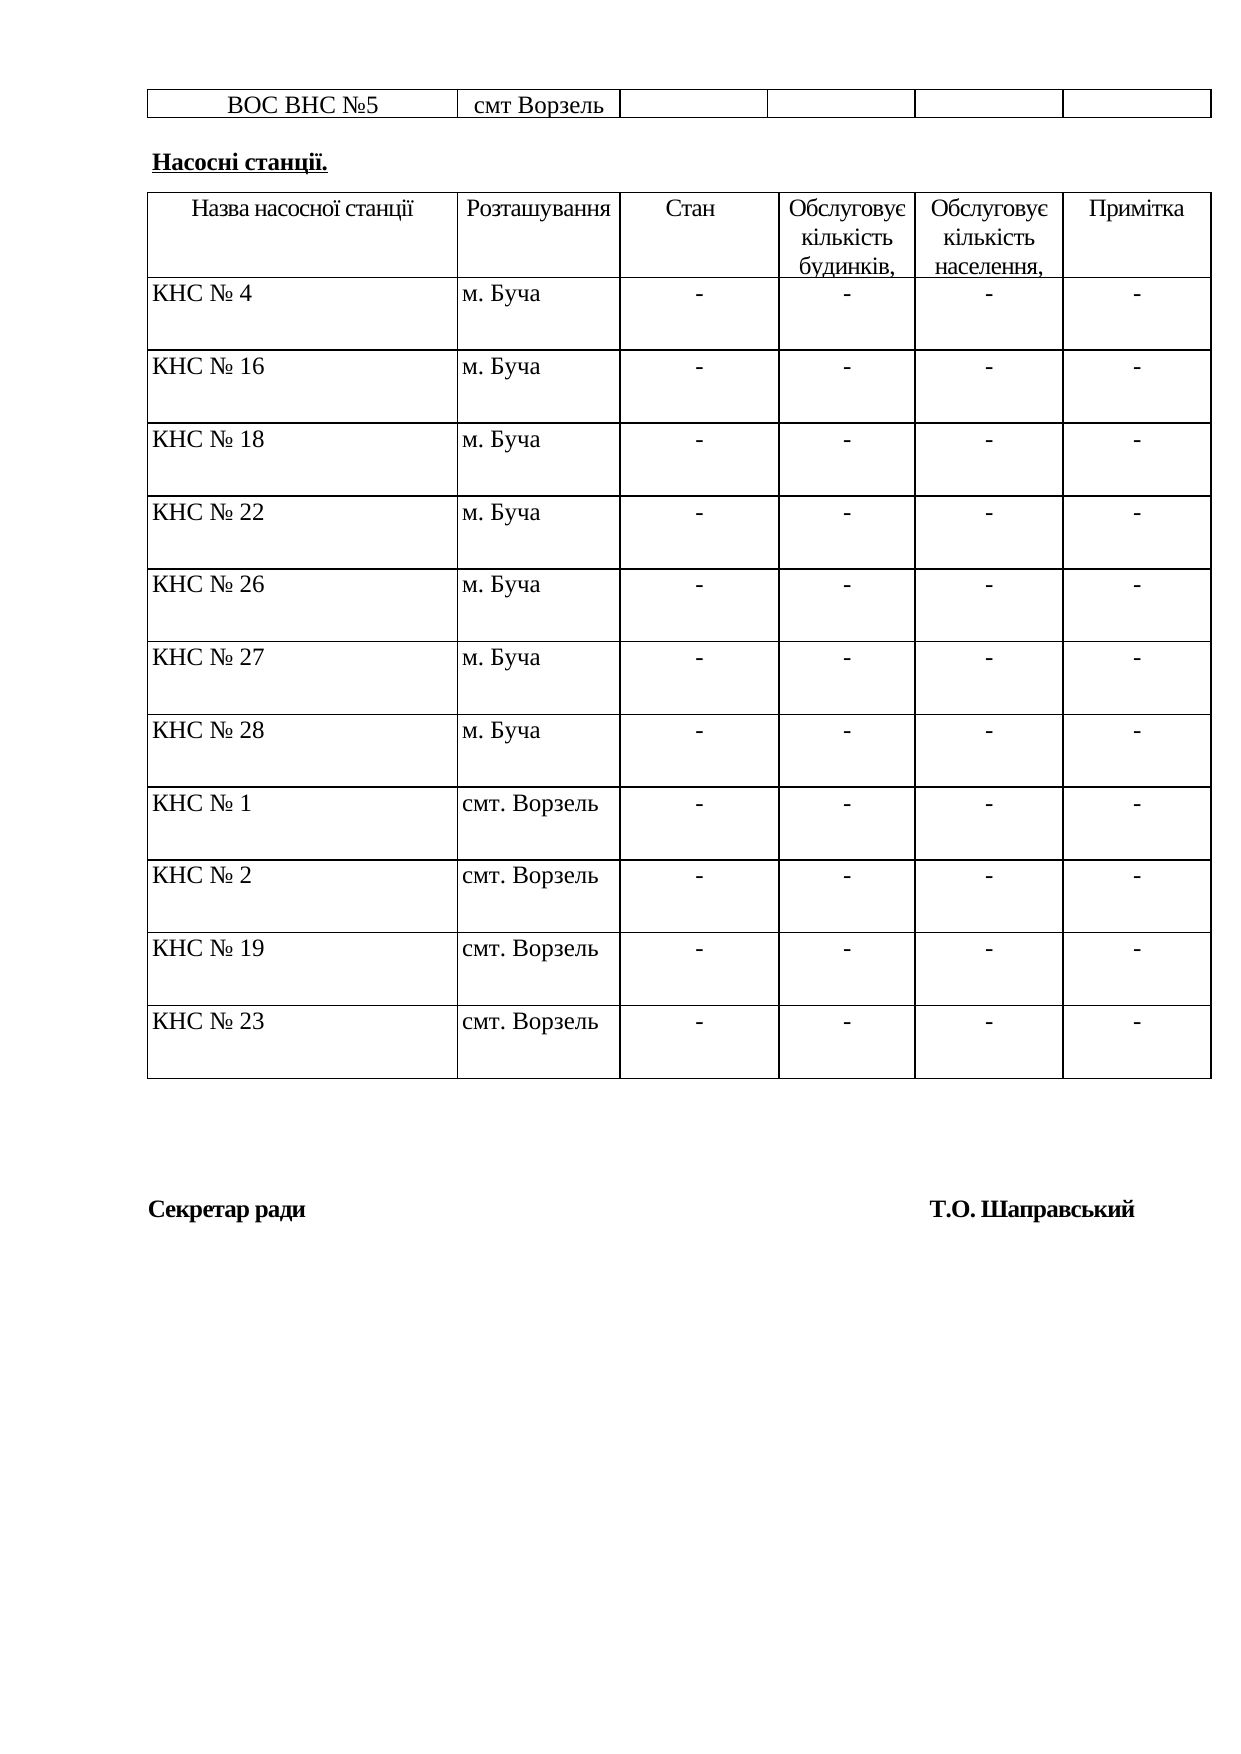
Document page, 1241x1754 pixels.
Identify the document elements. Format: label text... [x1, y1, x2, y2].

table_cell ВОС ВНС №5 [148, 90, 457, 116]
table_cell Назва насосної станції [148, 193, 457, 277]
table_cell КНС № 23 [148, 1006, 457, 1077]
table_cell - [621, 497, 778, 568]
table_cell м. Буча [458, 278, 619, 349]
table_cell - [1064, 715, 1210, 786]
table_cell - [1064, 861, 1210, 932]
table_cell - [780, 351, 914, 422]
table_cell - [780, 497, 914, 568]
table_cell м. Буча [458, 715, 619, 786]
table_cell - [916, 351, 1062, 422]
table_cell [768, 90, 772, 116]
table_cell - [1064, 351, 1210, 422]
table_cell Примітка [1064, 193, 1210, 277]
table_cell - [621, 424, 778, 495]
table_cell - [621, 351, 778, 422]
table_cell - [780, 278, 914, 349]
table_cell КНС № 22 [148, 497, 457, 568]
table_cell - [1064, 278, 1210, 349]
table_cell - [1064, 642, 1210, 713]
table_cell - [916, 278, 1062, 349]
table_cell м. Буча [458, 424, 619, 495]
table_cell КНС № 16 [148, 351, 457, 422]
table_cell м. Буча [458, 570, 619, 641]
table_cell КНС № 19 [148, 933, 457, 1005]
table_cell смт. Ворзель [458, 1006, 619, 1077]
table_cell - [780, 424, 914, 495]
table_cell - [916, 715, 1062, 786]
table_cell смт. Ворзель [458, 933, 619, 1005]
table_cell - [916, 497, 1062, 568]
table_cell КНС № 1 [148, 788, 457, 859]
text Секретар ради Т.О. Шаправський [148, 1194, 1152, 1223]
table_cell - [916, 788, 1062, 859]
table_cell КНС № 18 [148, 424, 457, 495]
table_cell - [621, 278, 778, 349]
table_cell м. Буча [458, 642, 619, 713]
table_cell смт. Ворзель [458, 861, 619, 932]
table_cell КНС № 27 [148, 642, 457, 713]
table_cell м. Буча [458, 497, 619, 568]
table_cell КНС № 4 [148, 278, 457, 349]
table_cell КНС № 2 [148, 861, 457, 932]
table_cell - [780, 861, 914, 932]
table_cell м. Буча [458, 351, 619, 422]
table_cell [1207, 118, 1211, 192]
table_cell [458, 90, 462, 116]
table_cell - [780, 570, 914, 641]
table_cell - [916, 642, 1062, 713]
table_cell - [621, 1006, 778, 1077]
table_cell - [1064, 1006, 1210, 1077]
table_cell - [1064, 788, 1210, 859]
table_cell - [916, 424, 1062, 495]
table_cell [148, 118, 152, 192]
table_cell смт. Ворзель [458, 788, 619, 859]
table_cell КНС № 26 [148, 570, 457, 641]
table_cell - [780, 933, 914, 1005]
table_cell - [621, 715, 778, 786]
table_cell - [780, 715, 914, 786]
table_cell - [621, 861, 778, 932]
table_cell Стан [621, 193, 778, 277]
table_cell - [916, 570, 1062, 641]
table_cell - [916, 933, 1062, 1005]
table_cell - [1064, 570, 1210, 641]
table_cell - [1064, 497, 1210, 568]
table_cell - [916, 1006, 1062, 1077]
table_cell - [621, 570, 778, 641]
table_cell - [780, 788, 914, 859]
table_cell - [621, 933, 778, 1005]
table_cell - [1064, 933, 1210, 1005]
table_cell - [780, 1006, 914, 1077]
table_cell - [1064, 424, 1210, 495]
table_cell - [780, 642, 914, 713]
table_cell - [621, 642, 778, 713]
table_cell - [621, 788, 778, 859]
table_cell - [916, 861, 1062, 932]
table_cell Розташування [458, 193, 619, 277]
table_cell КНС № 28 [148, 715, 457, 786]
table_cell [763, 90, 767, 116]
